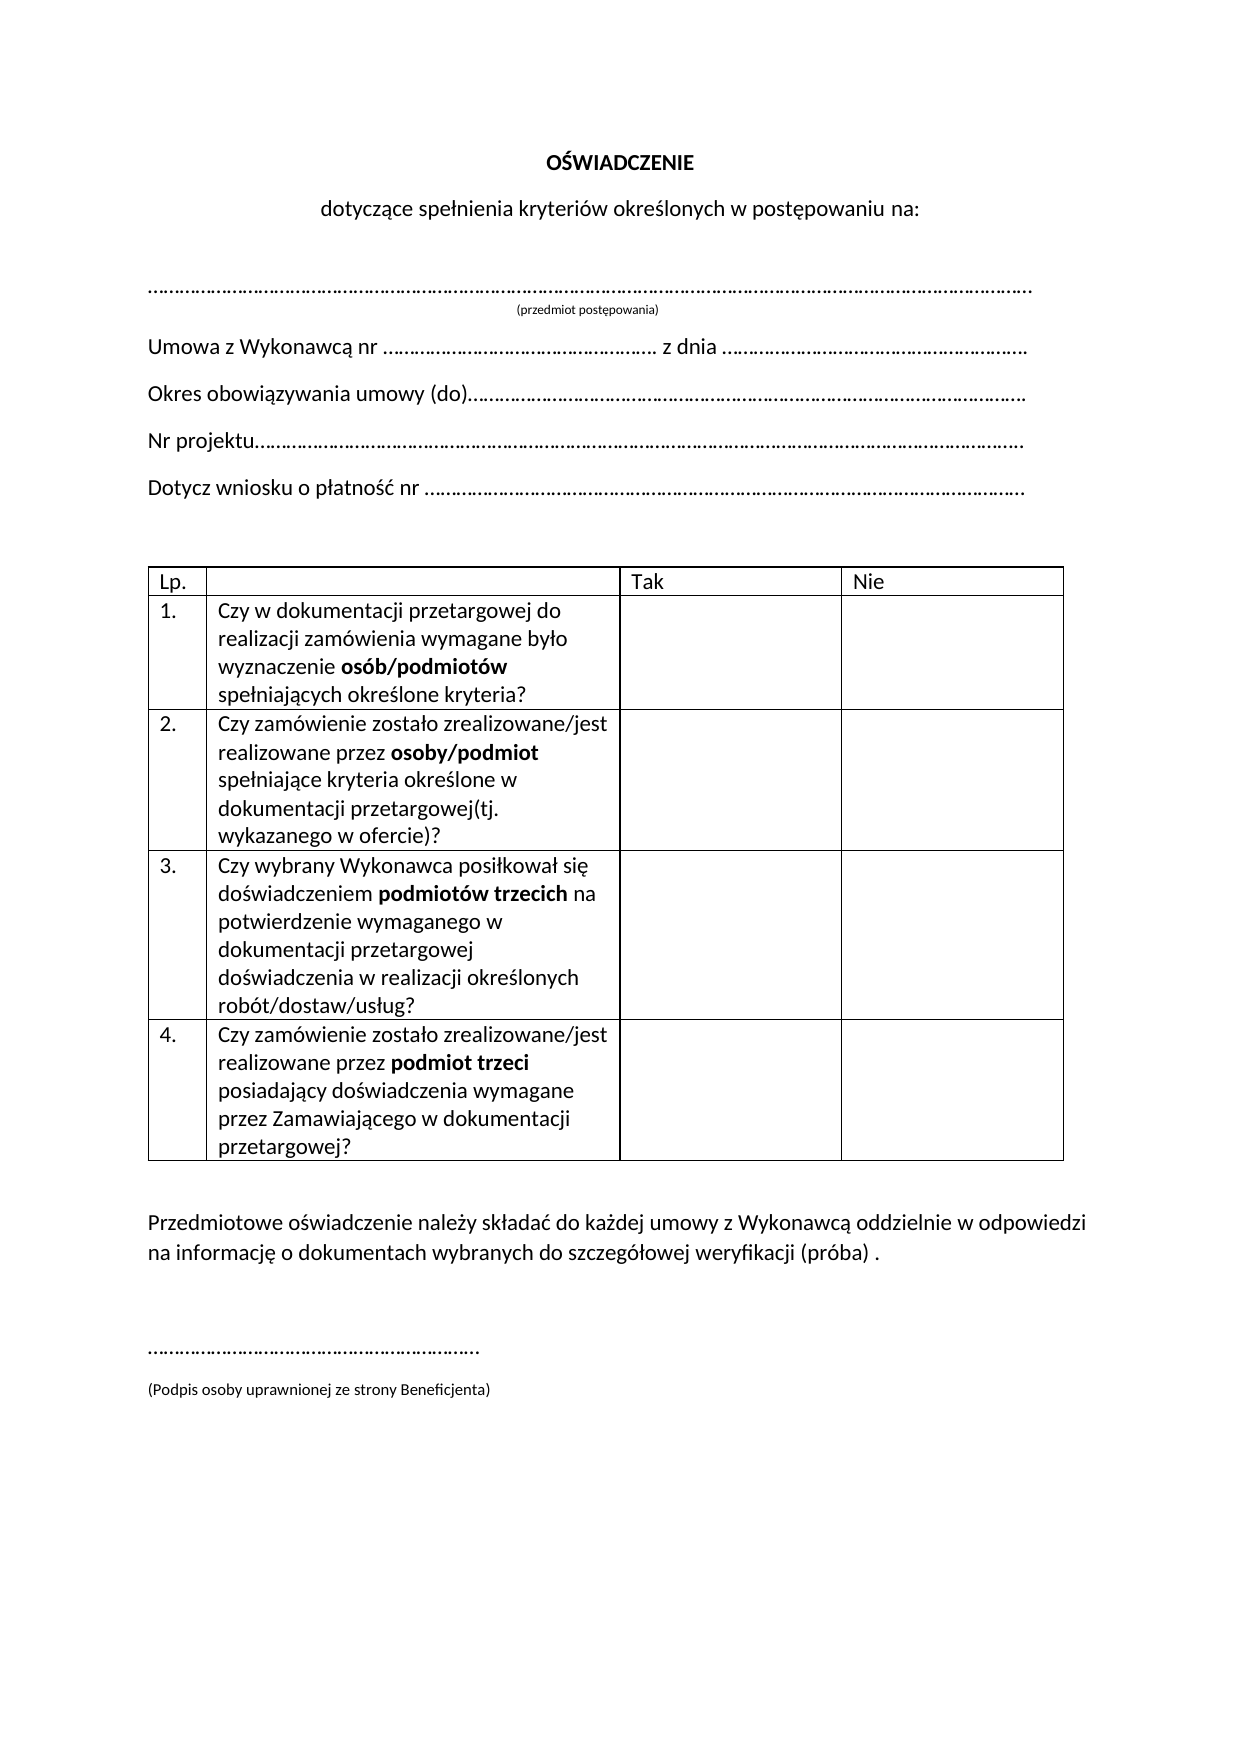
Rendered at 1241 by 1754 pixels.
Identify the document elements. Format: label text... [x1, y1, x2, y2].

table_header Lp. [149, 568, 206, 595]
table_cell [842, 851, 1063, 1019]
table_cell [621, 596, 841, 708]
table_cell [842, 710, 1063, 850]
table_cell Czy zamówienie zostało zrealizowane/jest realizowane przez podmiot trzeci posiadający doświadczenia wymagane przez Zamawiającego w dokumentacji przetargowej? [207, 1020, 619, 1160]
text (przedmiot postępowania) [443, 302, 1093, 330]
table_header Tak [621, 568, 841, 595]
text dotyczące spełnienia kryteriów określonych w postępowaniu na: [148, 194, 1093, 222]
table_cell [842, 596, 1063, 708]
table_cell 2. [149, 710, 206, 850]
table_cell Czy w dokumentacji przetargowej do realizacji zamówienia wymagane było wyznaczenie osób/podmiotów spełniających określone kryteria? [207, 596, 619, 708]
table_cell [842, 1020, 1063, 1160]
text …………………………………………………………………………………………………………………………………………………… [148, 272, 1093, 299]
text ……………………………………………………… [148, 1332, 1093, 1360]
table_cell [621, 1020, 841, 1160]
text Nr projektu……………………………………………………………………………………………………………………………….. [148, 426, 1093, 454]
table_cell 3. [149, 851, 206, 1019]
text OŚWIADCZENIE [148, 148, 1093, 176]
text (Podpis osoby uprawnionej ze strony Beneficjenta) [148, 1379, 1093, 1399]
text Okres obowiązywania umowy (do)……………………………………………………………………………………………. [148, 379, 1093, 407]
text Przedmiotowe oświadczenie należy składać do każdej umowy z Wykonawcą oddzielnie w odpowiedzi na informację o dokumentach wybranych do szczegółowej weryfikacji (próba) . [148, 1208, 1093, 1266]
table_cell 4. [149, 1020, 206, 1160]
table_cell 1. [149, 596, 206, 708]
table_header Nie [842, 568, 1063, 595]
table_header [207, 568, 619, 595]
table_cell [621, 851, 841, 1019]
text Dotycz wniosku o płatność nr …………………………………………………………………………………………………… [148, 473, 1093, 501]
table_cell Czy wybrany Wykonawca posiłkował się doświadczeniem podmiotów trzecich na potwierdzenie wymaganego w dokumentacji przetargowej doświadczenia w realizacji określonych robót/dostaw/usług? [207, 851, 619, 1019]
table_cell [621, 710, 841, 850]
text Umowa z Wykonawcą nr ……………………………………………. z dnia …………………………………………………. [148, 332, 1093, 360]
table_cell Czy zamówienie zostało zrealizowane/jest realizowane przez osoby/podmiot spełniające kryteria określone w dokumentacji przetargowej(tj. wykazanego w ofercie)? [207, 710, 619, 850]
